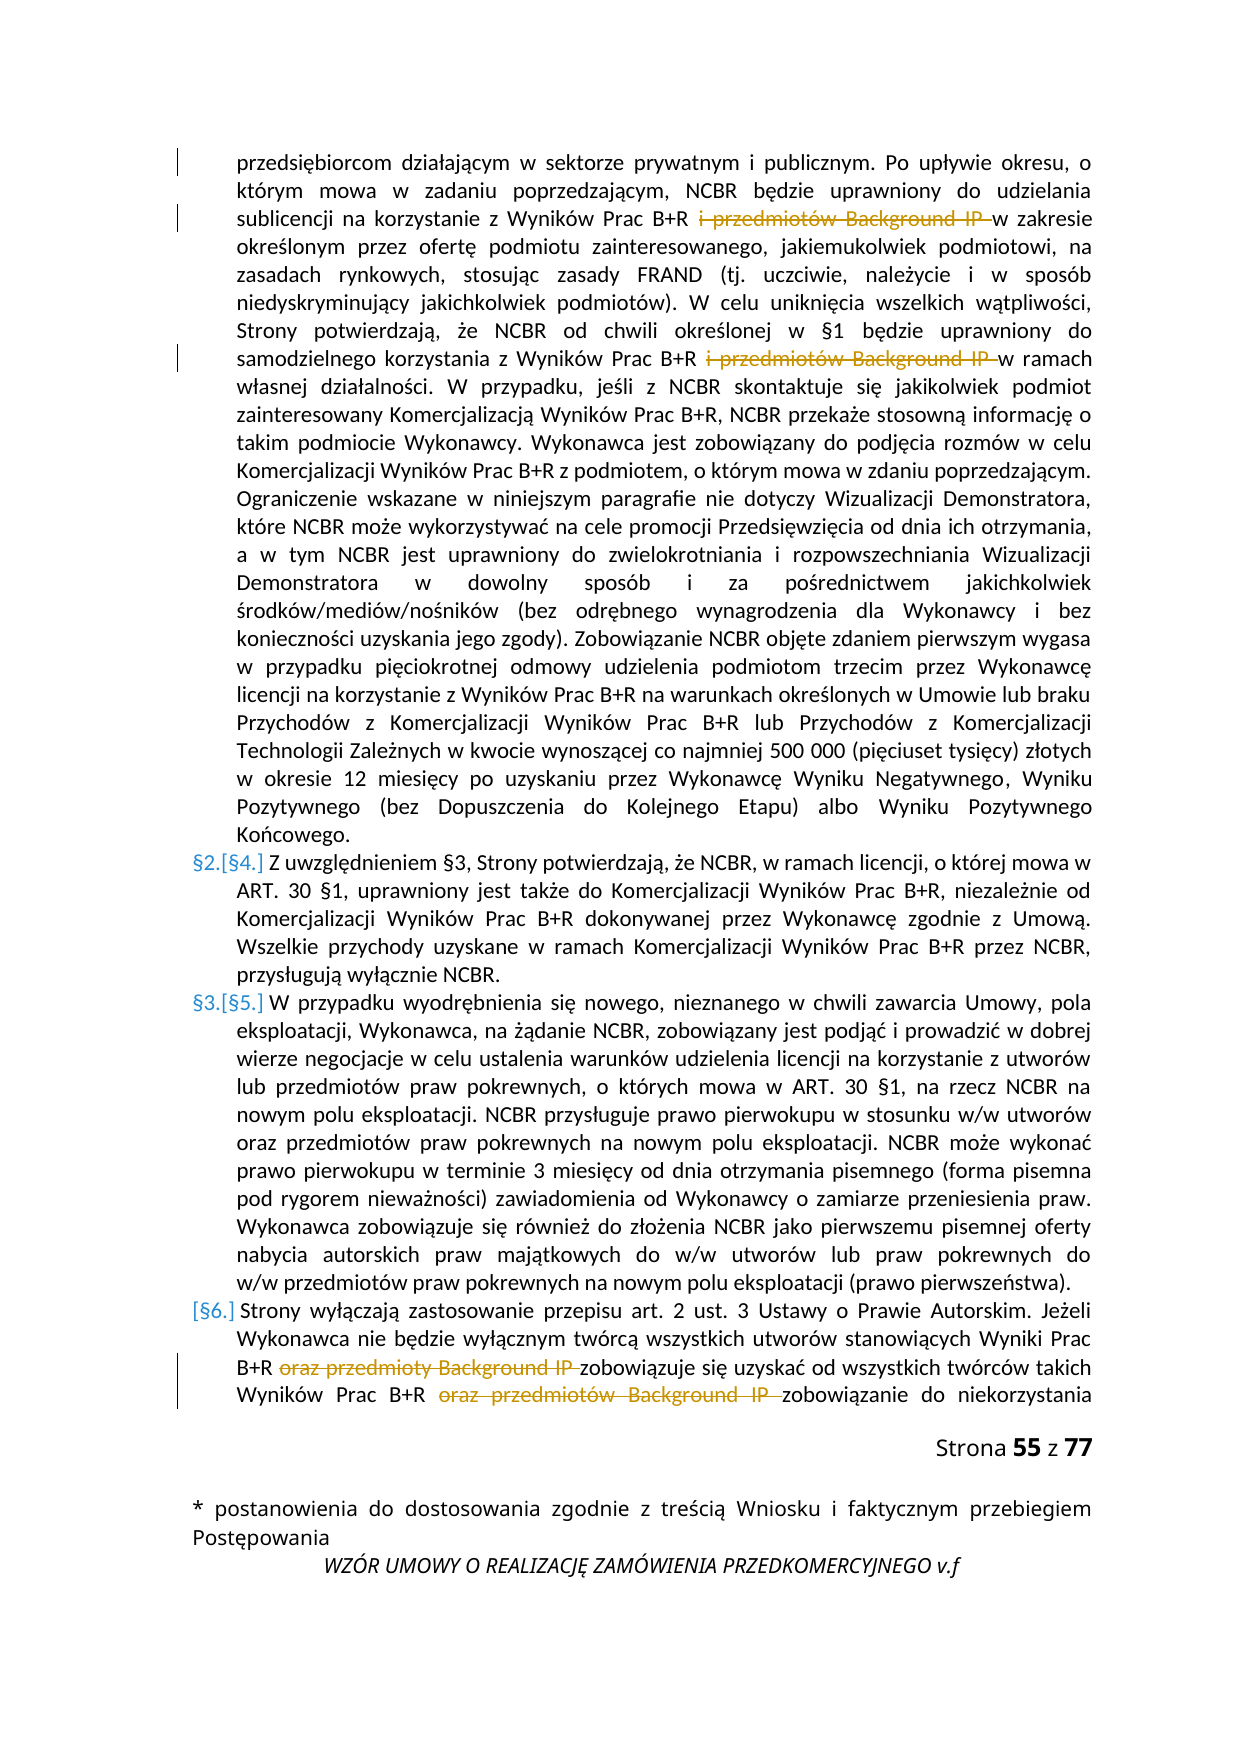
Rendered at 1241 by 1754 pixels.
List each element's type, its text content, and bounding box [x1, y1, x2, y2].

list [192, 148, 1093, 848]
list Z uwzględnieniem §3, Strony potwierdzają, że NCBR, w ramach licencji, o której mowa w ART. 30 §1, uprawniony jest także do Komercjalizacji Wyników Prac B+R, niezależnie od Komercjalizacji Wyników Prac B+R dokonywanej przez Wykonawcę zgodnie z Umową. Wszelkie przychody uzyskane w ramach Komercjalizacji Wyników Prac B+R przez NCBR, przysługują wyłącznie NCBR. [192, 848, 1093, 988]
list W przypadku wyodrębnienia się nowego, nieznanego w chwili zawarcia Umowy, pola eksploatacji, Wykonawca, na żądanie NCBR, zobowiązany jest podjąć i prowadzić w dobrej wierze negocjacje w celu ustalenia warunków udzielenia licencji na korzystanie z utworów lub przedmiotów praw pokrewnych, o których mowa w ART. 30 §1, na rzecz NCBR na nowym polu eksploatacji. NCBR przysługuje prawo pierwokupu w stosunku w/w utworów oraz przedmiotów praw pokrewnych na nowym polu eksploatacji. NCBR może wykonać prawo pierwokupu w terminie 3 miesięcy od dnia otrzymania pisemnego (forma pisemna pod rygorem nieważności) zawiadomienia od Wykonawcy o zamiarze przeniesienia praw. Wykonawca zobowiązuje się również do złożenia NCBR jako pierwszemu pisemnej oferty nabycia autorskich praw majątkowych do w/w utworów lub praw pokrewnych do w/w przedmiotów praw pokrewnych na nowym polu eksploatacji (prawo pierwszeństwa). [192, 988, 1093, 1297]
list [192, 1297, 1093, 1409]
